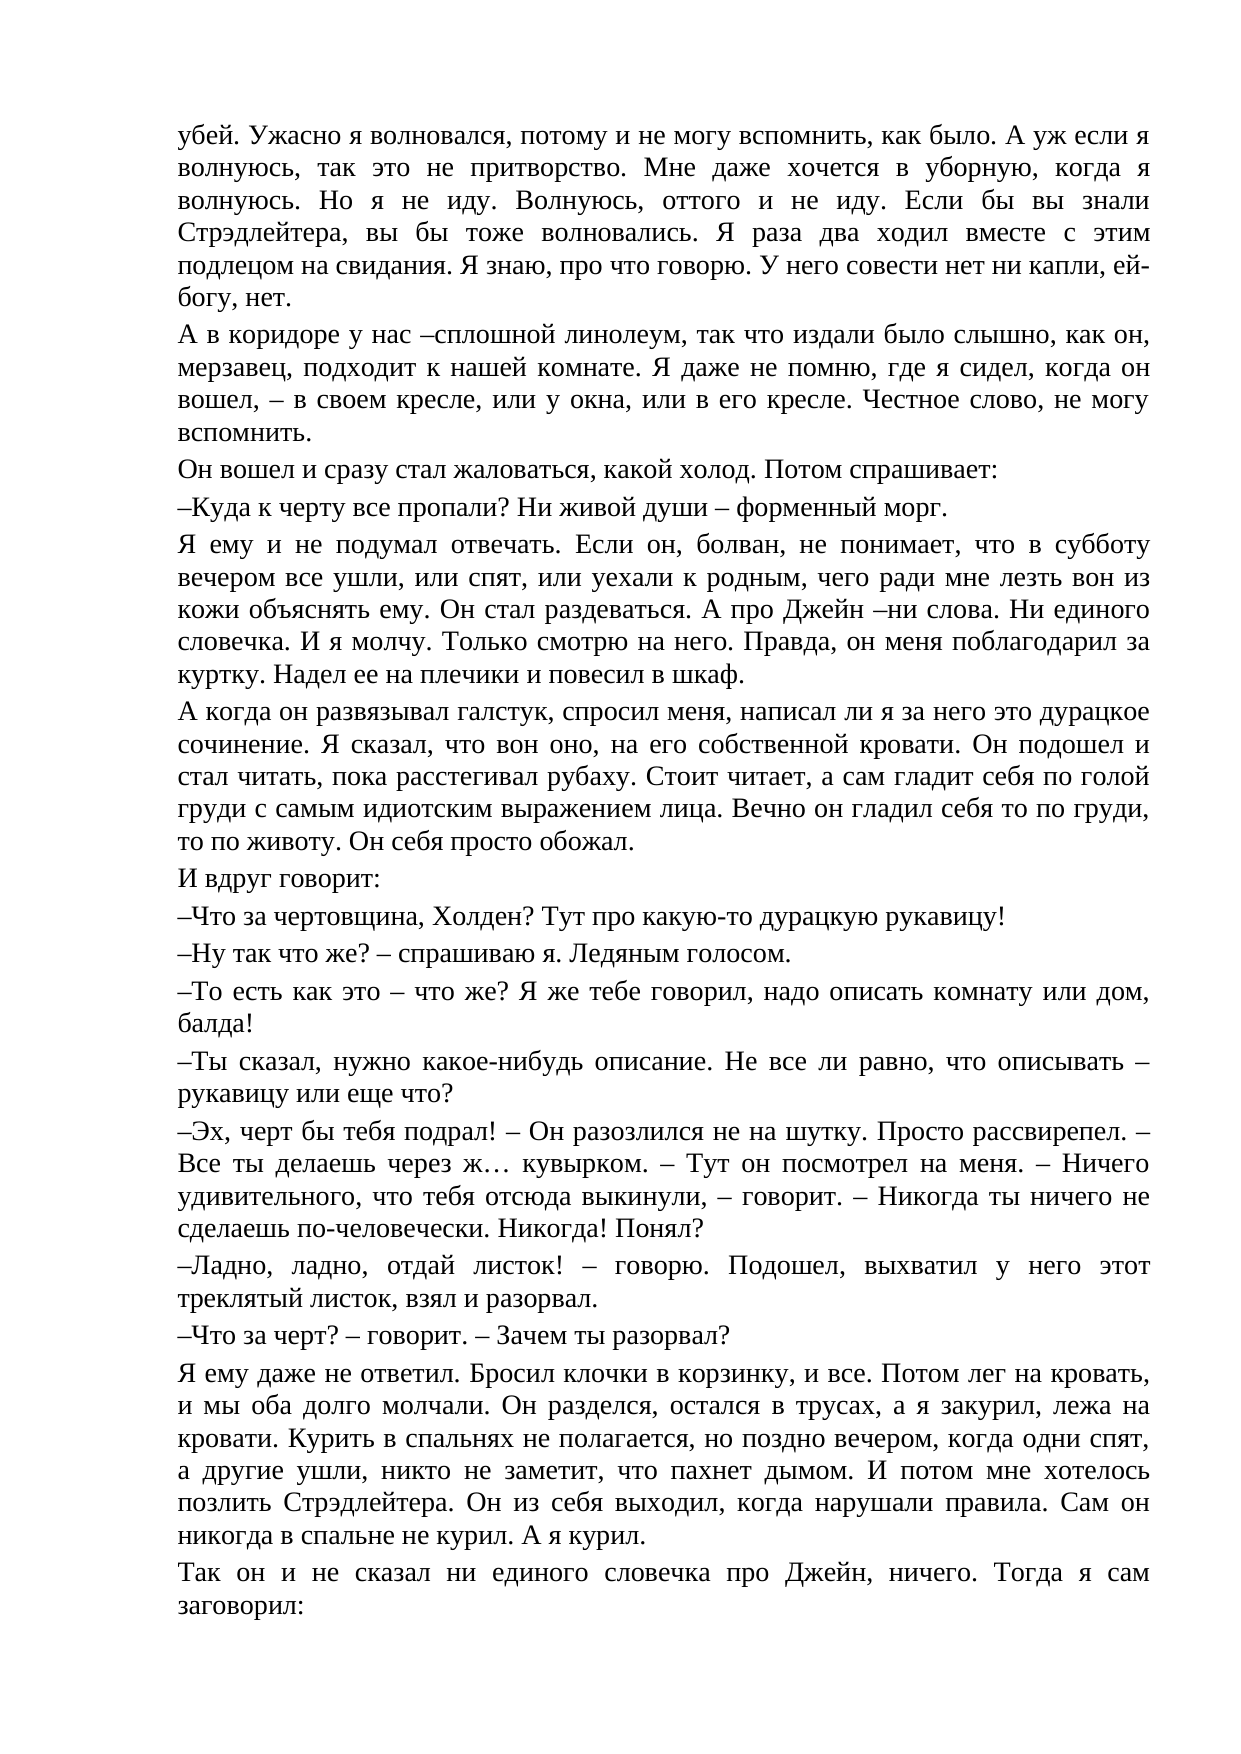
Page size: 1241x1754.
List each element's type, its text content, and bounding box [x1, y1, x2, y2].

text Я ему даже не ответил. Бросил клочки в корзинку, и все. Потом лег на кровать, и мы оба долго молчали. Он разделся, остался в трусах, а я закурил, лежа на кровати. Курить в спальнях не полагается, но поздно вечером, когда одни спят, а другие ушли, никто не заметит, что пахнет дымом. И потом мне хотелось позлить Стрэдлейтера. Он из себя выходил, когда нарушали правила. Сам он никогда в спальне не курил. А я курил. [177, 1356, 1152, 1550]
text А в коридоре у нас –сплошной линолеум, так что издали было слышно, как он, мерзавец, подходит к нашей комнате. Я даже не помню, где я сидел, когда он вошел, – в своем кресле, или у окна, или в его кресле. Честное слово, не могу вспомнить. [177, 318, 1152, 447]
text –Ты сказал, нужно какое-нибудь описание. Не все ли равно, что описывать – рукавицу или еще что? [177, 1044, 1152, 1109]
text И вдруг говорит: [177, 861, 1152, 894]
text А когда он развязывал галстук, спросил меня, написал ли я за него это дурацкое сочинение. Я сказал, что вон оно, на его собственной кровати. Он подошел и стал читать, пока расстегивал рубаху. Стоит читает, а сам гладит себя по голой груди с самым идиотским выражением лица. Вечно он гладил себя то по груди, то по животу. Он себя просто обожал. [177, 694, 1152, 856]
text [177, 118, 1152, 312]
text –То есть как это – что же? Я же тебе говорил, надо описать комнату или дом, балда! [177, 974, 1152, 1039]
text Он вошел и сразу стал жаловаться, какой холод. Потом спрашивает: [177, 452, 1152, 485]
text –Ладно, ладно, отдай листок! – говорю. Подошел, выхватил у него этот треклятый листок, взял и разорвал. [177, 1248, 1152, 1313]
text Так он и не сказал ни единого словечка про Джейн, ничего. Тогда я сам заговорил: [177, 1555, 1152, 1620]
text –Куда к черту все пропали? Ни живой души – форменный морг. [177, 490, 1152, 522]
text –Что за черт? – говорит. – Зачем ты разорвал? [177, 1318, 1152, 1351]
text –Что за чертовщина, Холден? Тут про какую-то дурацкую рукавицу! [177, 899, 1152, 931]
text –Ну так что же? – спрашиваю я. Ледяным голосом. [177, 936, 1152, 969]
text Я ему и не подумал отвечать. Если он, болван, не понимает, что в субботу вечером все ушли, или спят, или уехали к родным, чего ради мне лезть вон из кожи объяснять ему. Он стал раздеваться. А про Джейн –ни слова. Ни единого словечка. И я молчу. Только смотрю на него. Правда, он меня поблагодарил за куртку. Надел ее на плечики и повесил в шкаф. [177, 527, 1152, 689]
text –Эх, черт бы тебя подрал! – Он разозлился не на шутку. Просто рассвирепел. – Все ты делаешь через ж… кувырком. – Тут он посмотрел на меня. – Ничего удивительного, что тебя отсюда выкинули, – говорит. – Никогда ты ничего не сделаешь по-человечески. Никогда! Понял? [177, 1114, 1152, 1243]
